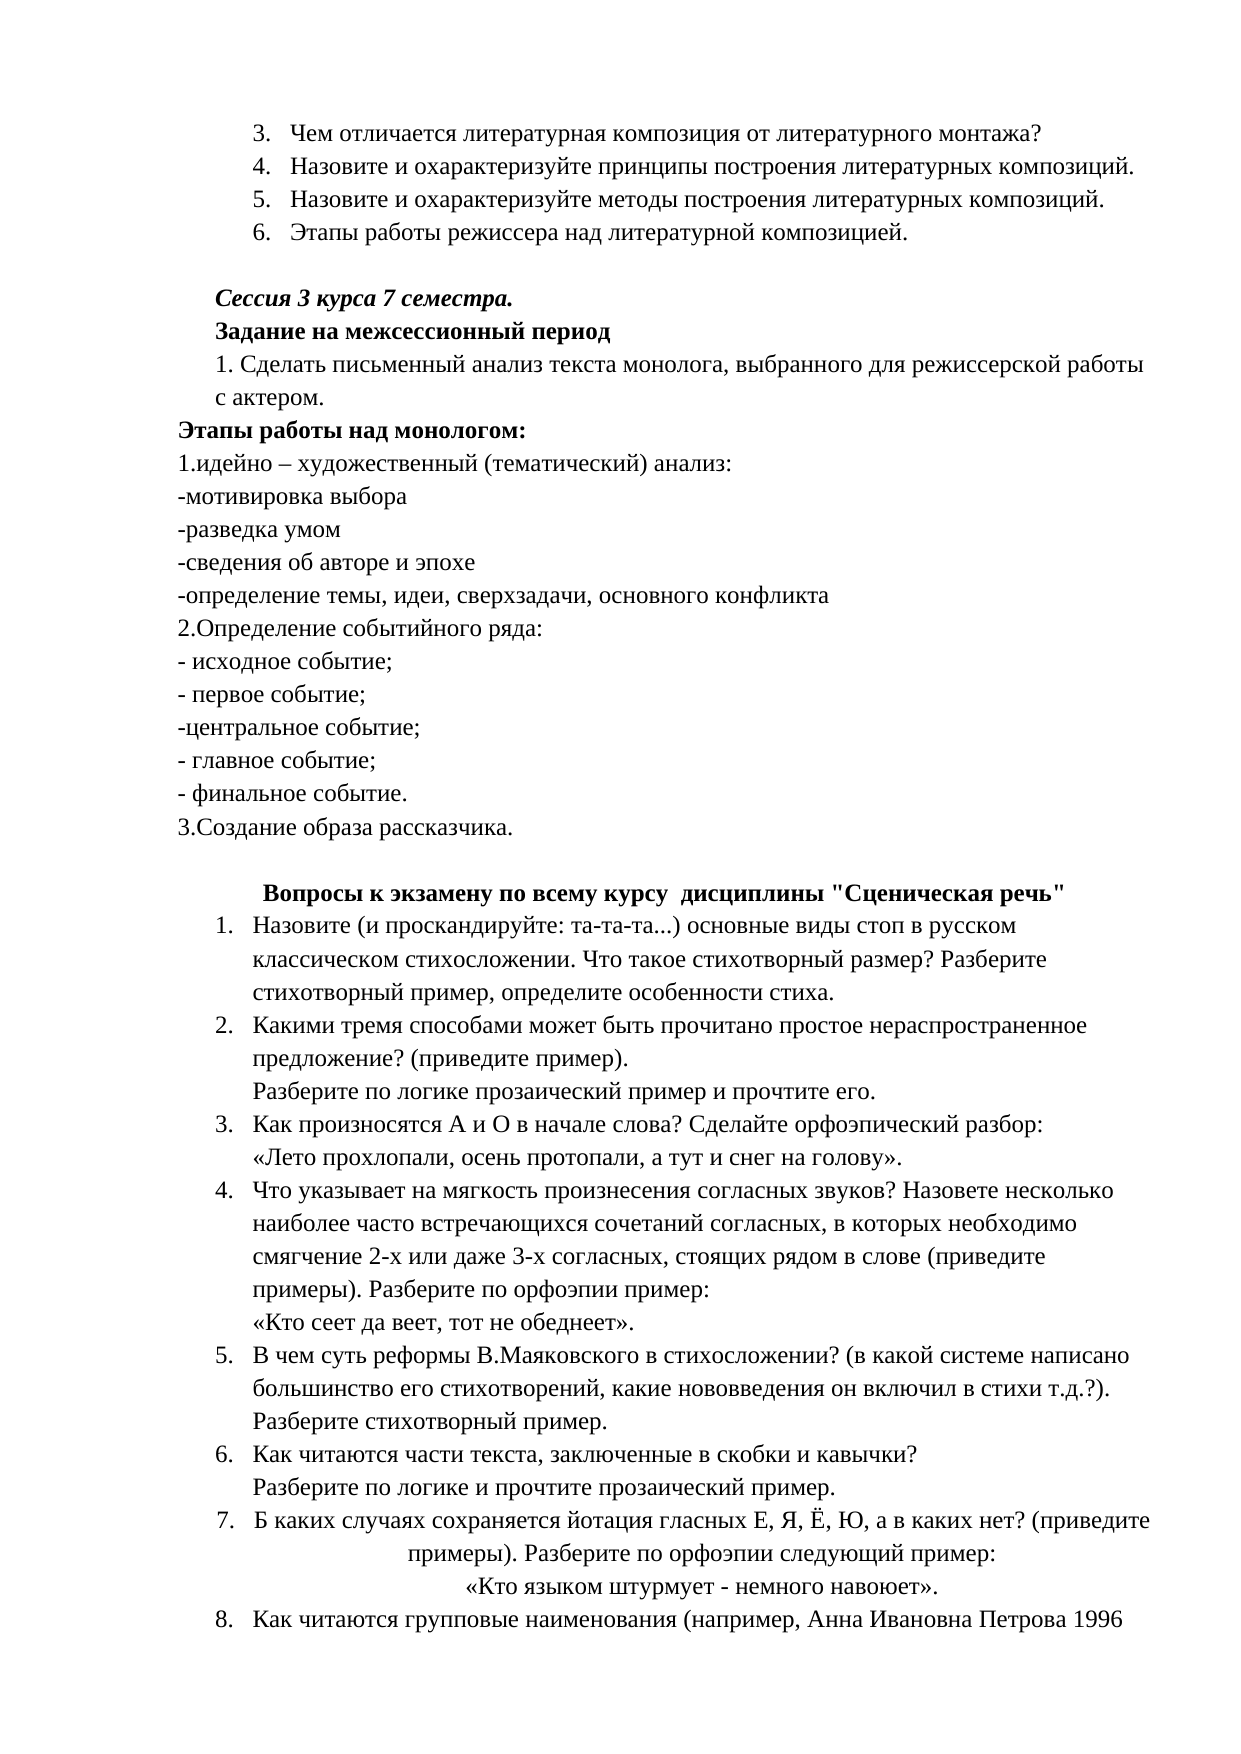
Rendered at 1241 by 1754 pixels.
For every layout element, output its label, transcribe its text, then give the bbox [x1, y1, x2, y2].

text 1.идейно – художественный (тематический) анализ: [177, 448, 1152, 477]
text -мотивировка выбора [177, 481, 1152, 510]
text - финальное событие. [177, 778, 1152, 807]
text Сессия 3 курса 7 семестра. [215, 283, 1152, 312]
list Назовите и охарактеризуйте принципы построения литературных композиций. [252, 151, 1152, 180]
text -центральное событие; [177, 712, 1152, 741]
text - первое событие; [177, 679, 1152, 708]
list Что указывает на мягкость произнесения согласных звуков? Назовете несколько наиболее часто встречающихся сочетаний согласных, в которых необходимо смягчение 2-х или даже 3-х согласных, стоящих рядом в слове (приведите примеры). Разберите по орфоэпии пример: «Кто сеет да веет, тот не обеднеет». [215, 1175, 1152, 1336]
text Этапы работы над монологом: [177, 415, 1152, 444]
list В чем суть реформы В.Маяковского в стихосложении? (в какой системе написано большинство его стихотворений, какие нововведения он включил в стихи т.д.?). Разберите стихотворный пример. [215, 1340, 1152, 1435]
list Назовите и охарактеризуйте методы построения литературных композиций. [252, 184, 1152, 213]
list Как читаются части текста, заключенные в скобки и кавычки? Разберите по логике и прочтите прозаический пример. [215, 1439, 1152, 1501]
list Этапы работы режиссера над литературной композицией. [252, 217, 1152, 246]
text 1. Сделать письменный анализ текста монолога, выбранного для режиссерской работы с актером. [215, 349, 1152, 411]
list Как произносятся А и О в начале слова? Сделайте орфоэпический разбор: «Лето прохлопали, осень протопали, а тут и снег на голову». [215, 1109, 1152, 1171]
text - исходное событие; [177, 646, 1152, 675]
text -определение темы, идеи, сверхзадачи, основного конфликта [177, 580, 1152, 609]
list Назовите (и проскандируйте: та-та-та...) основные виды стоп в русском классическом стихосложении. Что такое стихотворный размер? Разберите стихотворный пример, определите особенности стиха. [215, 911, 1152, 1005]
text - главное событие; [177, 746, 1152, 774]
text 3.Создание образа рассказчика. [177, 812, 1152, 840]
text 2.Определение событийного ряда: [177, 613, 1152, 642]
text -разведка умом [177, 514, 1152, 543]
text Вопросы к экзамену по всему курсу дисциплины "Сценическая речь" [177, 878, 1152, 906]
text Задание на межсессионный период [215, 316, 1152, 345]
list Чем отличается литературная композиция от литературного монтажа? [252, 118, 1152, 147]
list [215, 1604, 1152, 1633]
text -сведения об авторе и эпохе [177, 547, 1152, 576]
list Какими тремя способами может быть прочитано простое нераспространенное предложение? (приведите пример). Разберите по логике прозаический пример и прочтите его. [215, 1010, 1152, 1104]
list Б каких случаях сохраняется йотация гласных Е, Я, Ё, Ю, а в каких нет? (приведите примеры). Разберите по орфоэпии следующий пример: «Кто языком штурмует - немного навоюет». [215, 1505, 1152, 1600]
